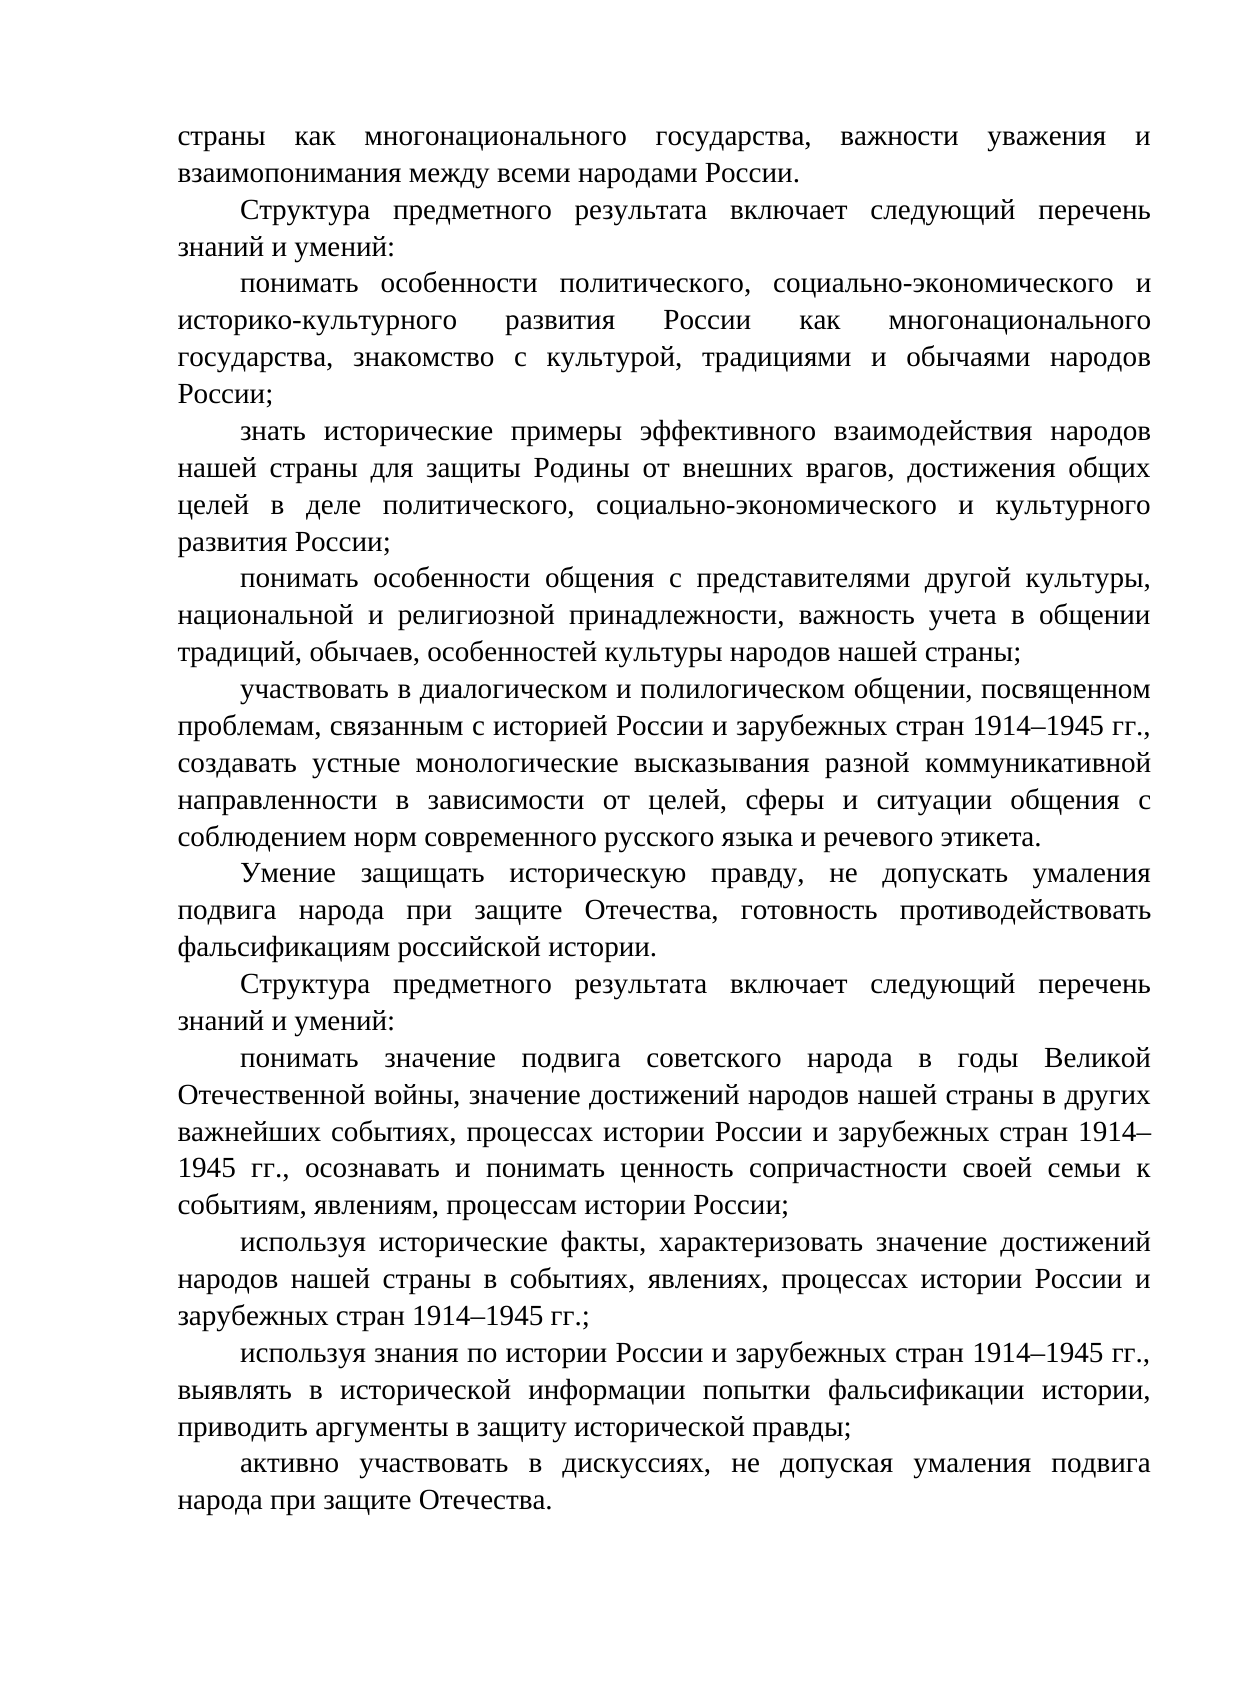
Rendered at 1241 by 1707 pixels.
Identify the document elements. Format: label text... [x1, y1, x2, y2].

text Структура предметного результата включает следующий перечень знаний и умений: [177, 192, 1152, 262]
text активно участвовать в дискуссиях, не допуская умаления подвига народа при защите Отечества. [177, 1446, 1152, 1516]
text понимать особенности политического, социально-экономического и историко-культурного развития России как многонационального государства, знакомство с культурой, традициями и обычаями народов России; [177, 266, 1152, 410]
text понимать особенности общения с представителями другой культуры, национальной и религиозной принадлежности, важность учета в общении традиций, обычаев, особенностей культуры народов нашей страны; [177, 561, 1152, 668]
text участвовать в диалогическом и полилогическом общении, посвященном проблемам, связанным с историей России и зарубежных стран 1914–1945 гг., создавать устные монологические высказывания разной коммуникативной направленности в зависимости от целей, сферы и ситуации общения с соблюдением норм современного русского языка и речевого этикета. [177, 671, 1152, 852]
text используя исторические факты, характеризовать значение достижений народов нашей страны в событиях, явлениях, процессах истории России и зарубежных стран 1914–1945 гг.; [177, 1224, 1152, 1332]
text используя знания по истории России и зарубежных стран 1914–1945 гг., выявлять в исторической информации попытки фальсификации истории, приводить аргументы в защиту исторической правды; [177, 1335, 1152, 1442]
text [177, 118, 1152, 188]
text Умение защищать историческую правду, не допускать умаления подвига народа при защите Отечества, готовность противодействовать фальсификациям российской истории. [177, 856, 1152, 963]
text знать исторические примеры эффективного взаимодействия народов нашей страны для защиты Родины от внешних врагов, достижения общих целей в деле политического, социально-экономического и культурного развития России; [177, 413, 1152, 557]
text понимать значение подвига советского народа в годы Великой Отечественной войны, значение достижений народов нашей страны в других важнейших событиях, процессах истории России и зарубежных стран 1914–1945 гг., осознавать и понимать ценность сопричастности своей семьи к событиям, явлениям, процессам истории России; [177, 1040, 1152, 1221]
text Структура предметного результата включает следующий перечень знаний и умений: [177, 966, 1152, 1037]
